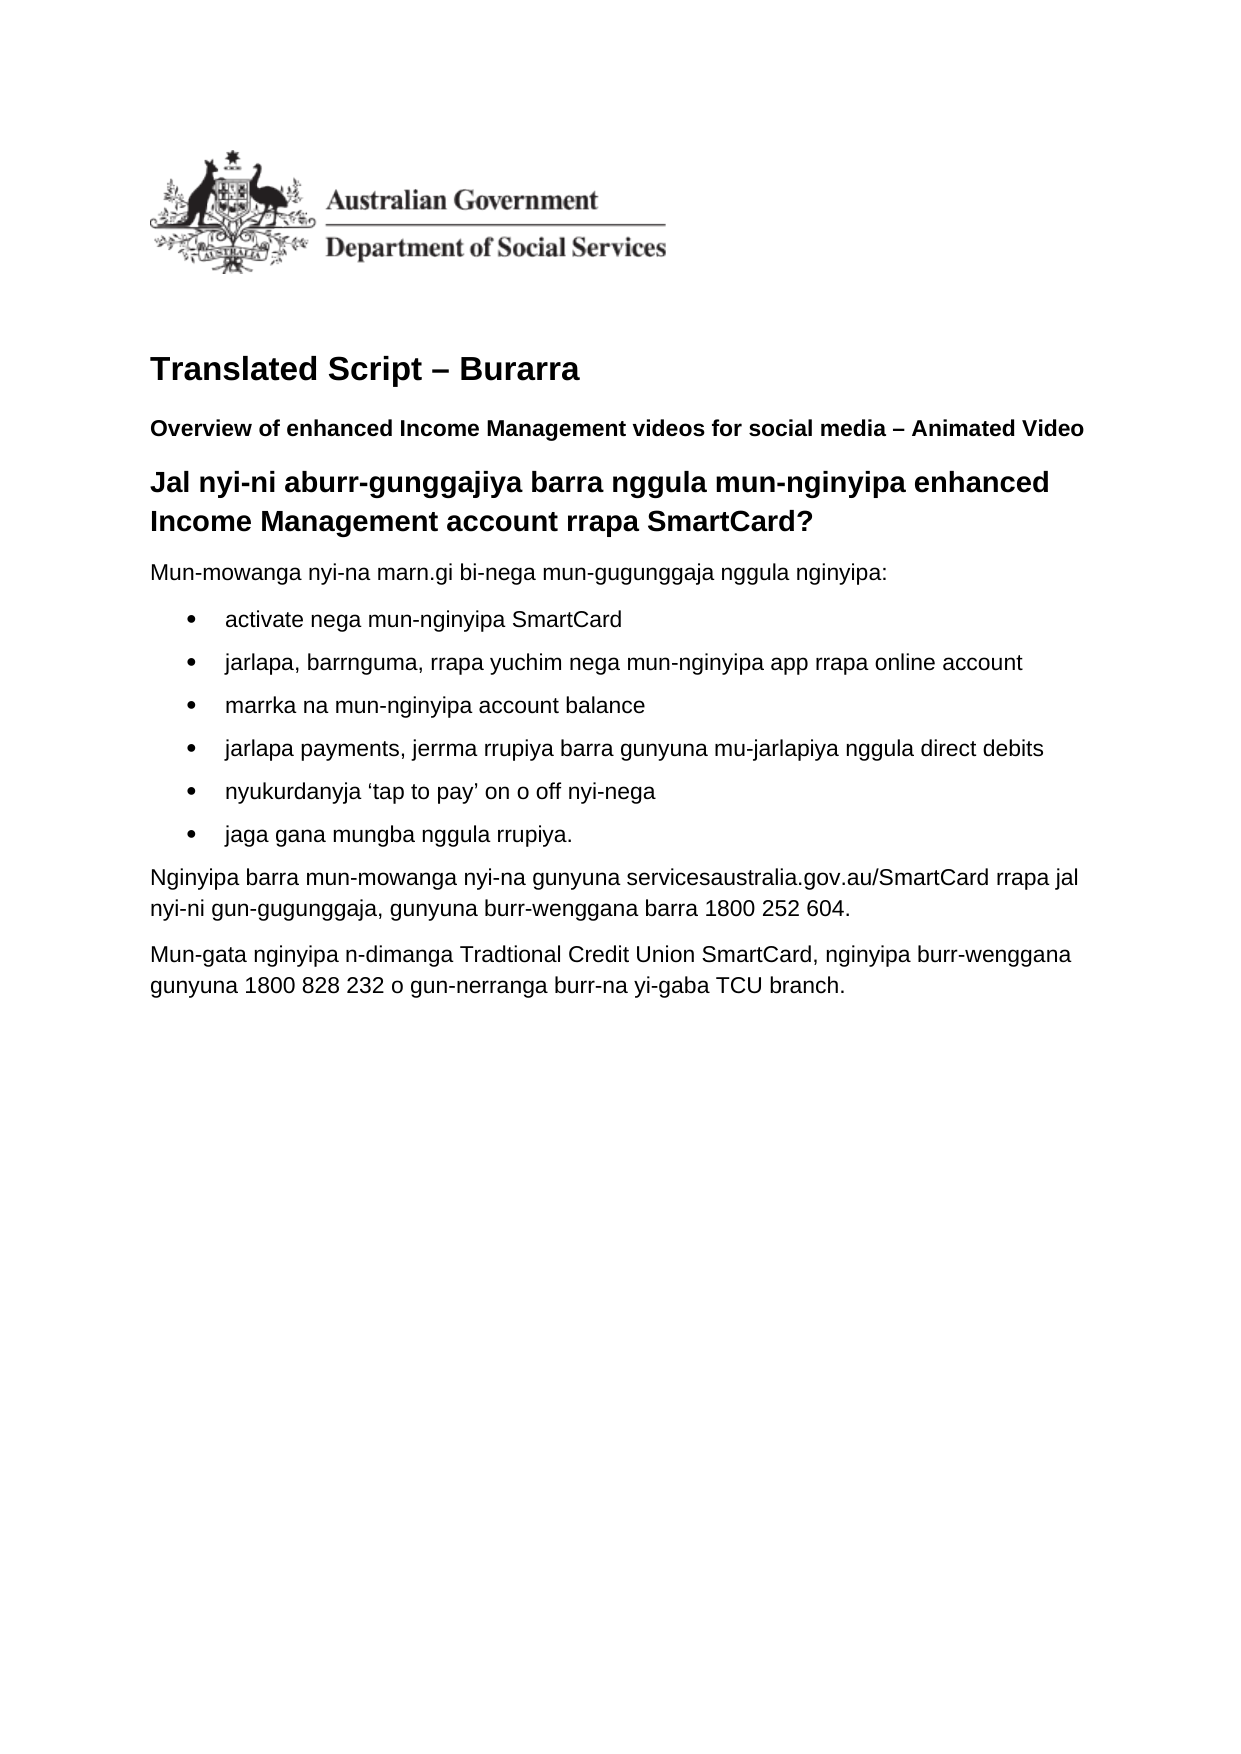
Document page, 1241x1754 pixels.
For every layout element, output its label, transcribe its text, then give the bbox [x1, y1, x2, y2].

text Mun-gata nginyipa n-dimanga Tradtional Credit Union SmartCard, nginyipa burr-wenggana gunyuna 1800 828 232 o gun-nerranga burr-na yi-gaba TCU branch. [150, 941, 1090, 998]
list nyukurdanyja ‘tap to pay’ on o off nyi-nega [187, 778, 1090, 804]
list jaga gana mungba nggula rrupiya. [187, 821, 1090, 848]
text Jal nyi-ni aburr-gunggajiya barra nggula mun-nginyipa enhanced Income Management account rrapa SmartCard? [150, 466, 1090, 538]
list jarlapa, barrnguma, rrapa yuchim nega mun-nginyipa app rrapa online account [187, 649, 1090, 676]
text Translated Script – Burarra [150, 349, 1090, 388]
list marrka na mun-nginyipa account balance [187, 692, 1090, 718]
text Mun-mowanga nyi-na marn.gi bi-nega mun-gugunggaja nggula nginyipa: [150, 559, 1090, 586]
picture [150, 150, 666, 274]
list activate nega mun-nginyipa SmartCard [187, 606, 1090, 632]
text Overview of enhanced Income Management videos for social media – Animated Video [150, 414, 1090, 441]
text Nginyipa barra mun-mowanga nyi-na gunyuna servicesaustralia.gov.au/SmartCard rrapa jal nyi-ni gun-gugunggaja, gunyuna burr-wenggana barra 1800 252 604. [150, 864, 1090, 921]
list jarlapa payments, jerrma rrupiya barra gunyuna mu-jarlapiya nggula direct debits [187, 735, 1090, 762]
